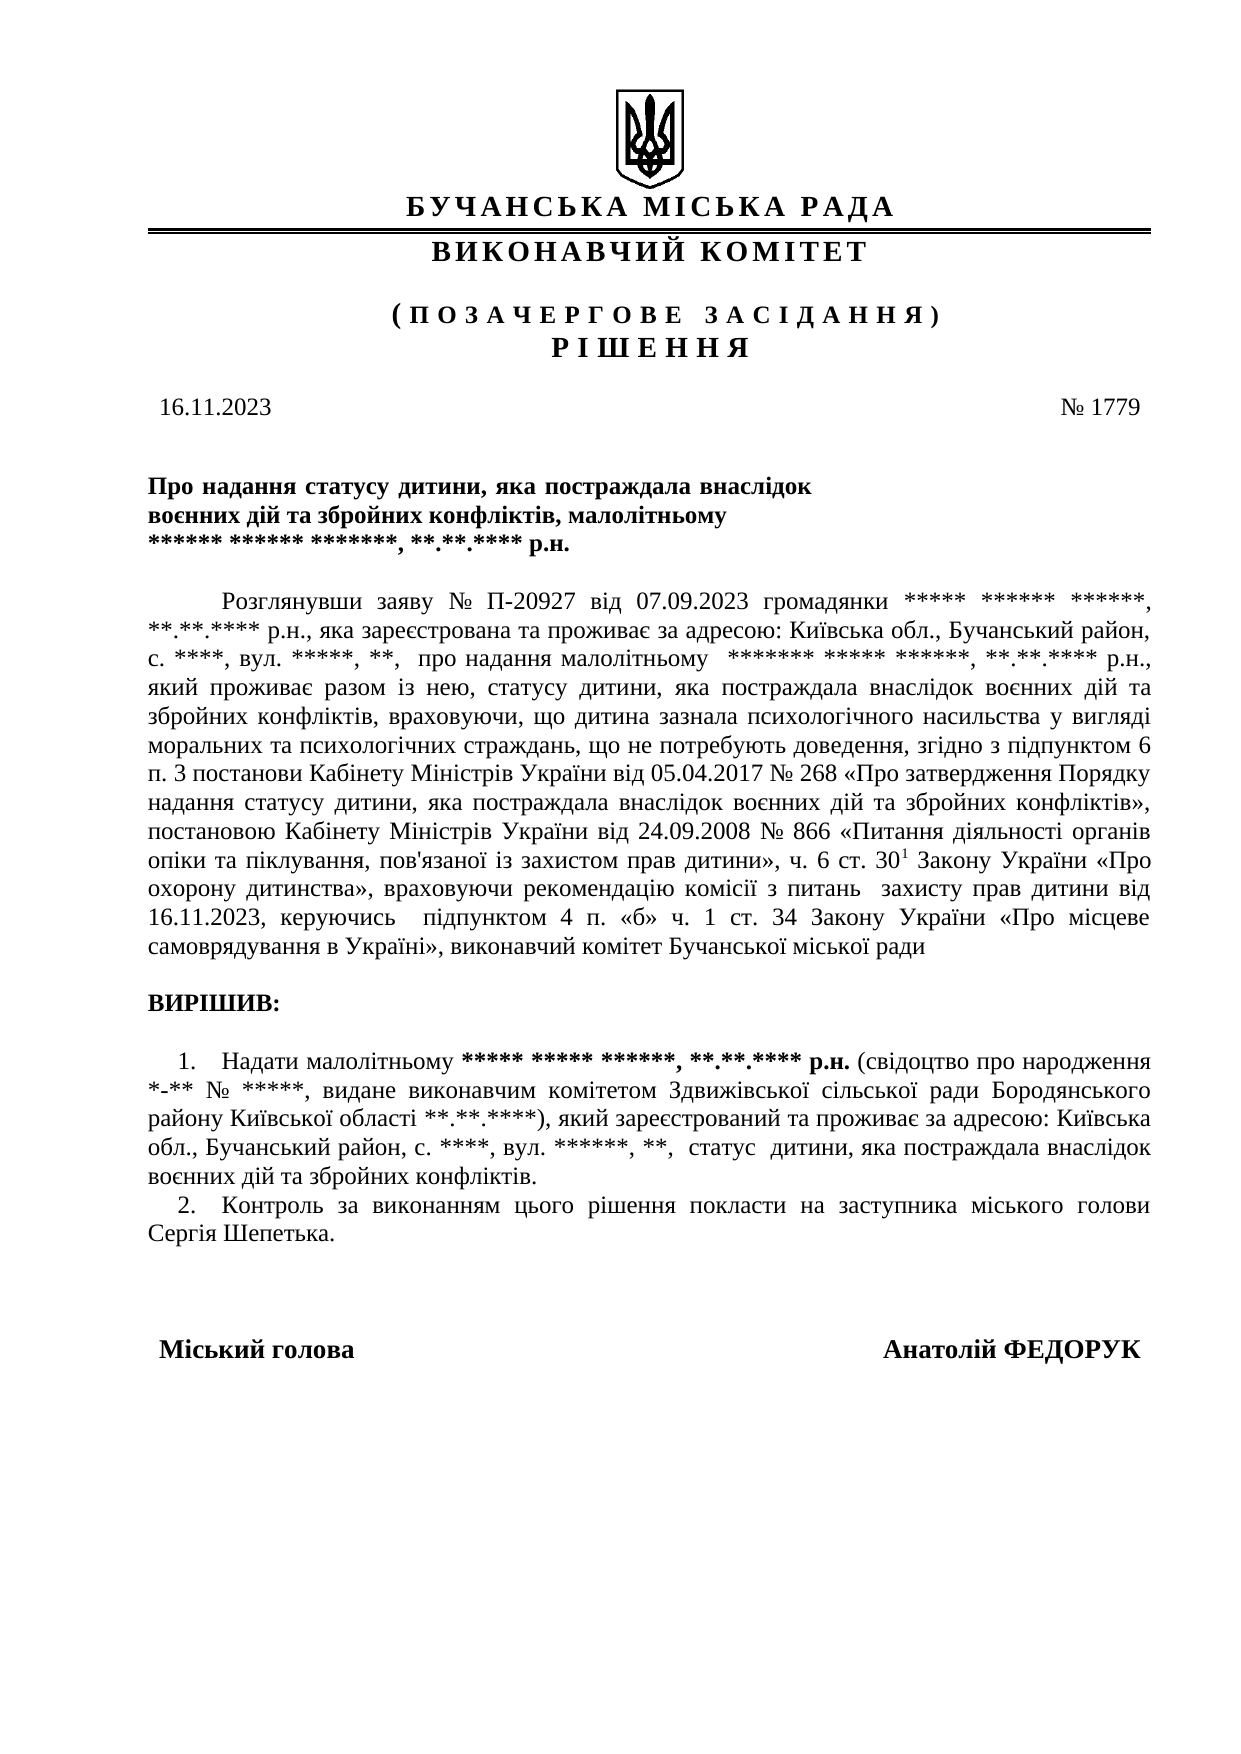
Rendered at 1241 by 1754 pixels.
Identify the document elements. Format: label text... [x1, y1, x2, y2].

text ****** ****** *******, **.**.**** р.н. [148, 528, 812, 557]
picture [614, 88, 685, 189]
text ВИРІШИВ: [148, 988, 1152, 1017]
text Про надання статусу дитини, яка постраждала внаслідок воєнних дій та збройних конфліктів, малолітньому [148, 471, 812, 528]
text РІШЕННЯ [148, 330, 1152, 363]
text (ПОЗАЧЕРГОВЕ ЗАСІДАННЯ) [148, 296, 1152, 330]
list Надати малолітньому ***** ***** ******, **.**.**** р.н. (свідоцтво про народження *-** № *****, видане виконавчим комітетом Здвижівської сільської ради Бородянського району Київської області **.**.****), який зареєстрований та проживає за адресою: Київська обл., Бучанський район, с. ****, вул. ******, **, статус дитини, яка постраждала внаслідок воєнних дій та збройних конфліктів. [148, 1046, 1152, 1190]
text Розглянувши заяву № П-20927 від 07.09.2023 громадянки ***** ****** ******, **.**.**** р.н., яка зареєстрована та проживає за адресою: Київська обл., Бучанський район, с. ****, вул. *****, **, про надання малолітньому ******* ***** ******, **.**.**** р.н., який проживає разом із нею, статусу дитини, яка постраждала внаслідок воєнних дій та збройних конфліктів, враховуючи, що дитина зазнала психологічного насильства у вигляді моральних та психологічних страждань, що не потребують доведення, згідно з підпунктом 6 п. 3 постанови Кабінету Міністрів України від 05.04.2017 № 268 «Про затвердження Порядку надання статусу дитини, яка постраждала внаслідок воєнних дій та збройних конфліктів», постановою Кабінету Міністрів України від 24.09.2008 № 866 «Питання діяльності органів опіки та піклування, пов'язаної із захистом прав дитини», ч. 6 ст. 301 Закону України «Про охорону дитинства», враховуючи рекомендацію комісії з питань захисту прав дитини від 16.11.2023, керуючись підпунктом 4 п. «б» ч. 1 ст. 34 Закону України «Про місцеве самоврядування в Україні», виконавчий комітет Бучанської міської ради [148, 586, 1152, 960]
list Контроль за виконанням цього рішення покласти на заступника міського голови Сергія Шепетька. [148, 1190, 1152, 1247]
table_header Анатолій ФЕДОРУК [649, 1334, 1152, 1365]
table_header ВИКОНАВЧИЙ КОМІТЕТ [148, 234, 1151, 296]
table_header Міський голова [148, 1334, 649, 1365]
text БУЧАНСЬКА МІСЬКА РАДА [148, 189, 1152, 223]
table_header № 1779 [650, 392, 1152, 442]
table_header 16.11.2023 [148, 392, 650, 442]
